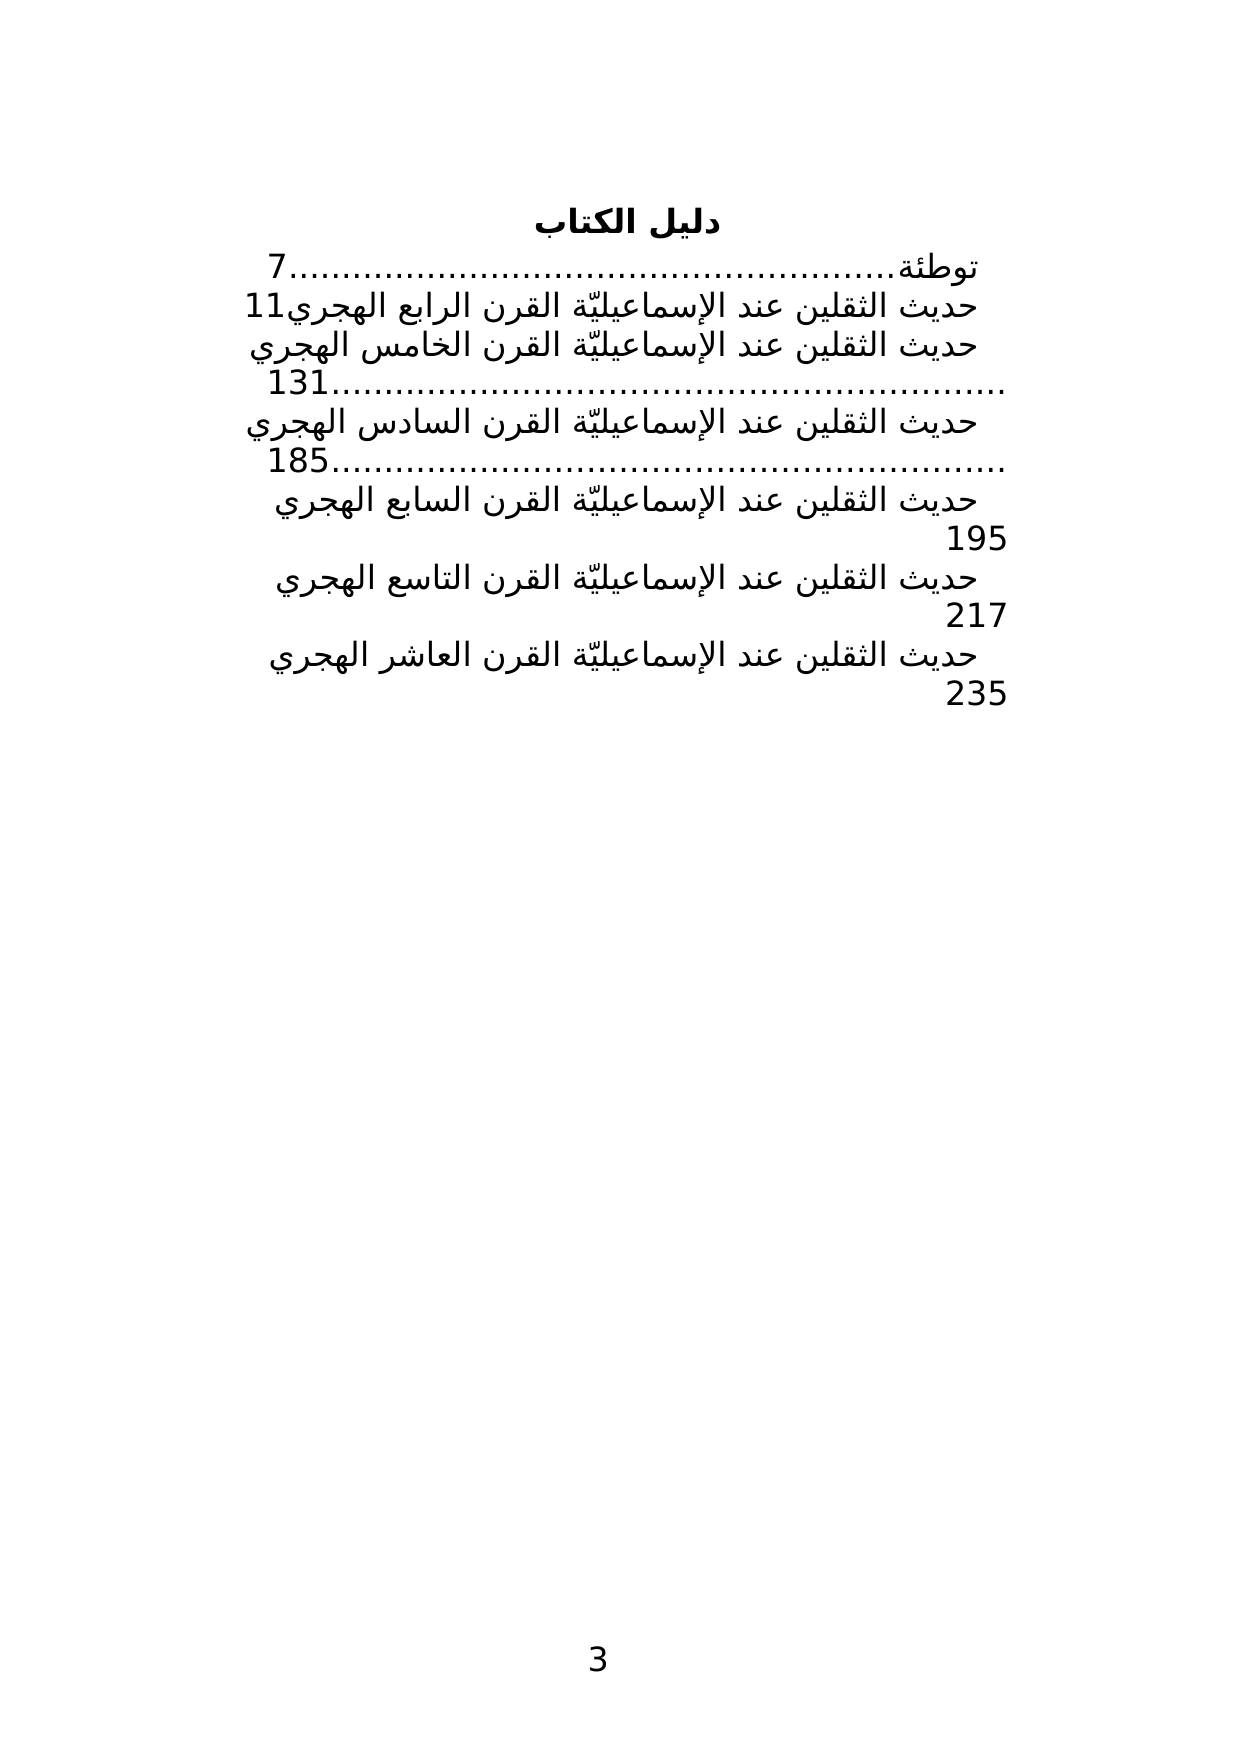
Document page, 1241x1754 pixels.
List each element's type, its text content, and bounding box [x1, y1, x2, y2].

text حديث الثقلين عند الإسماعيليّة القرن الخامس الهجري 131 [222, 325, 1009, 403]
text حديث الثقلين عند الإسماعيليّة القرن السابع الهجري 195 [222, 480, 1009, 558]
text حديث الثقلين عند الإسماعيليّة القرن الرابع الهجري 11 [222, 286, 1009, 325]
text حديث الثقلين عند الإسماعيليّة القرن التاسع الهجري 217 [222, 558, 1009, 636]
text حديث الثقلين عند الإسماعيليّة القرن السادس الهجري 185 [222, 403, 1009, 480]
text توطئة 7 [222, 247, 1009, 286]
text دليل الكتاب [222, 202, 1033, 241]
text حديث الثقلين عند الإسماعيليّة القرن العاشر الهجري 235 [222, 636, 1009, 713]
